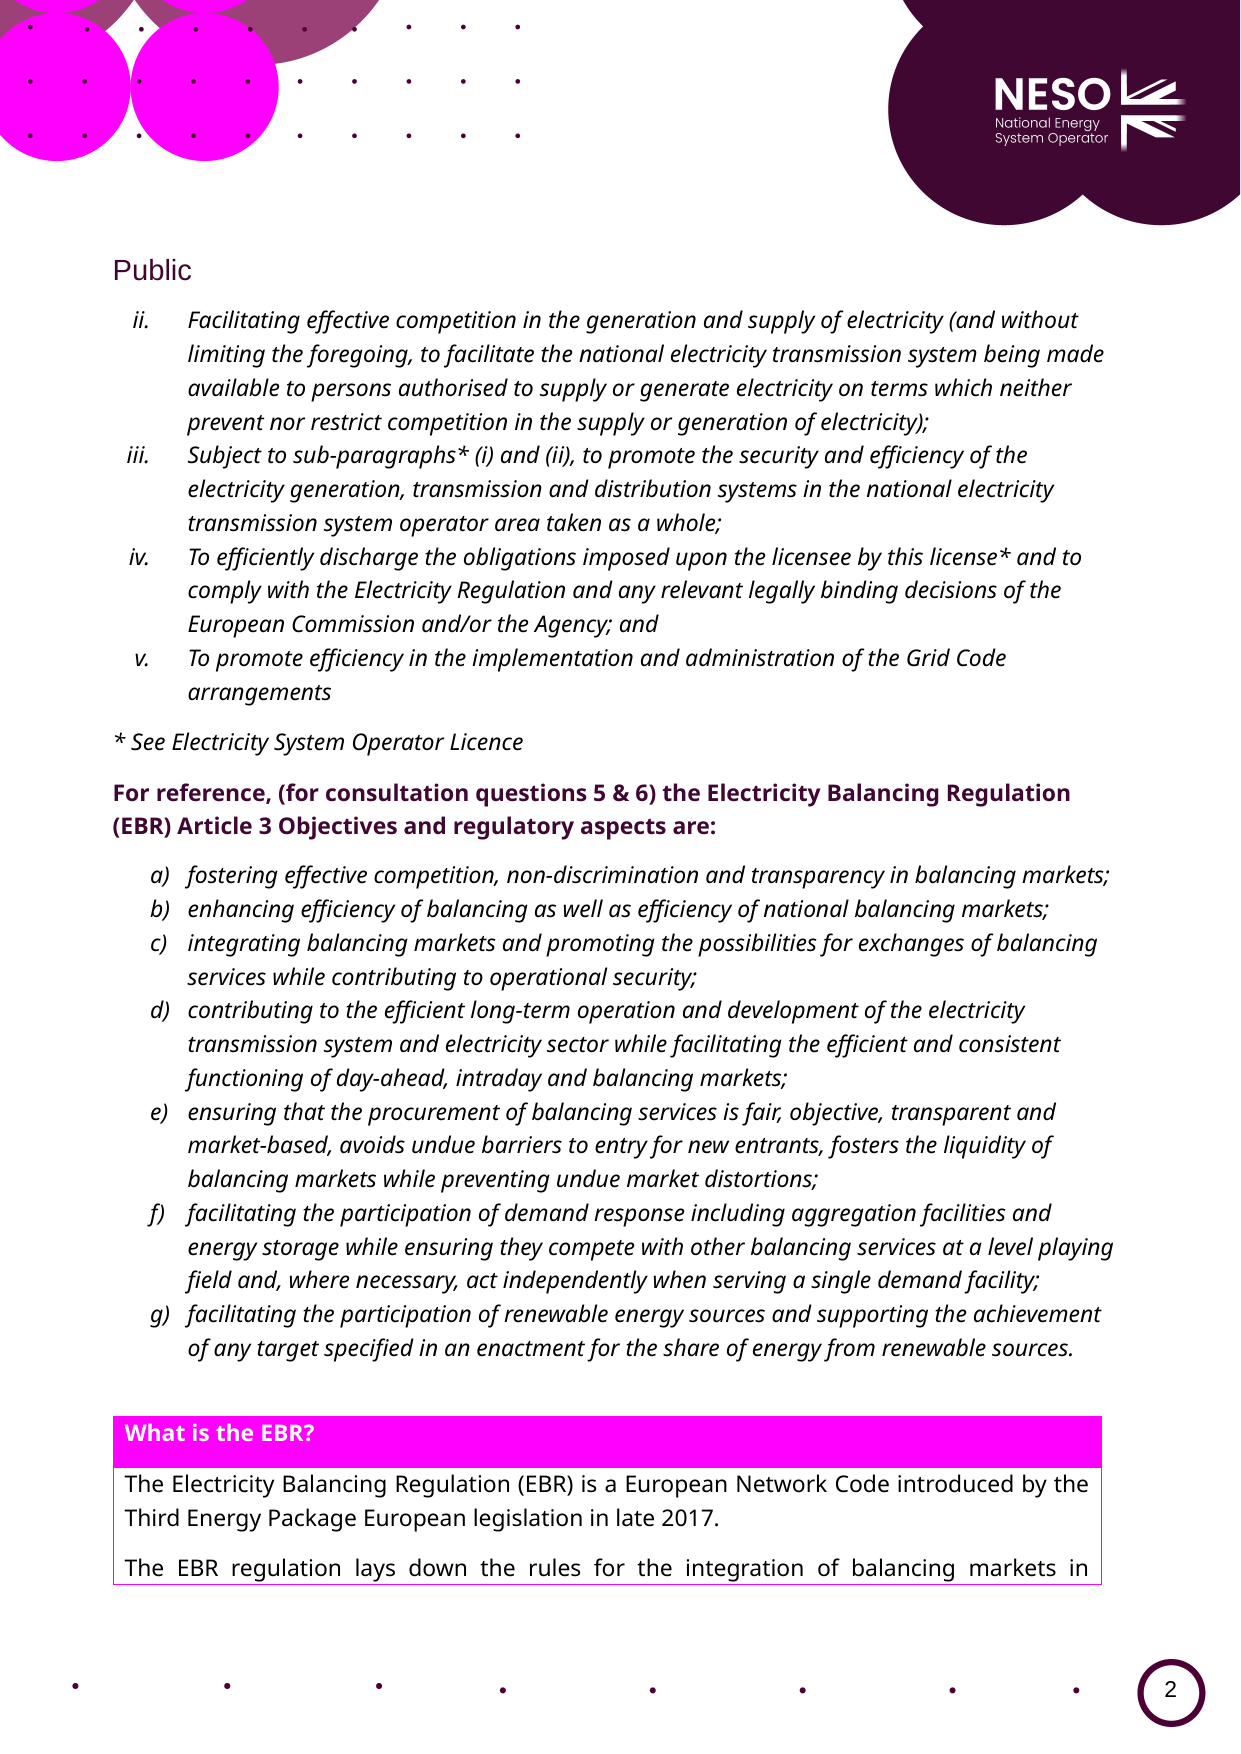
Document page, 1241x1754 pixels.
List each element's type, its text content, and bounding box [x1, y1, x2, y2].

picture [0, 0, 1241, 1754]
list contributing to the efficient long-term operation and development of the electricity transmission system and electricity sector while facilitating the efficient and consistent functioning of day-ahead, intraday and balancing markets; [150, 994, 1128, 1093]
list integrating balancing markets and promoting the possibilities for exchanges of balancing services while contributing to operational security; [150, 927, 1128, 992]
table_header What is the EBR? [114, 1417, 1101, 1467]
list To promote efficiency in the implementation and administration of the Grid Code arrangements [150, 642, 1128, 707]
list Facilitating effective competition in the generation and supply of electricity (and without limiting the foregoing, to facilitate the national electricity transmission system being made available to persons authorised to supply or generate electricity on terms which neither prevent nor restrict competition in the supply or generation of electricity); [150, 304, 1128, 437]
list Subject to sub-paragraphs* (i) and (ii), to promote the security and efficiency of the electricity generation, transmission and distribution systems in the national electricity transmission system operator area taken as a whole; [150, 439, 1128, 538]
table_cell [114, 1468, 1101, 1584]
text * See Electricity System Operator Licence [112, 726, 1128, 757]
list ensuring that the procurement of balancing services is fair, objective, transparent and market-based, avoids undue barriers to entry for new entrants, fosters the liquidity of balancing markets while preventing undue market distortions; [150, 1096, 1128, 1194]
text For reference, (for consultation questions 5 & 6) the Electricity Balancing Regulation (EBR) Article 3 Objectives and regulatory aspects are: [112, 777, 1128, 841]
list facilitating the participation of renewable energy sources and supporting the achievement of any target specified in an enactment for the share of energy from renewable sources. [150, 1298, 1128, 1363]
list To efficiently discharge the obligations imposed upon the licensee by this license* and to comply with the Electricity Regulation and any relevant legally binding decisions of the European Commission and/or the Agency; and [150, 541, 1128, 639]
list facilitating the participation of demand response including aggregation facilities and energy storage while ensuring they compete with other balancing services at a level playing field and, where necessary, act independently when serving a single demand facility; [150, 1197, 1128, 1296]
list enhancing efficiency of balancing as well as efficiency of national balancing markets; [150, 893, 1128, 924]
list fostering effective competition, non-discrimination and transparency in balancing markets; [150, 859, 1128, 891]
